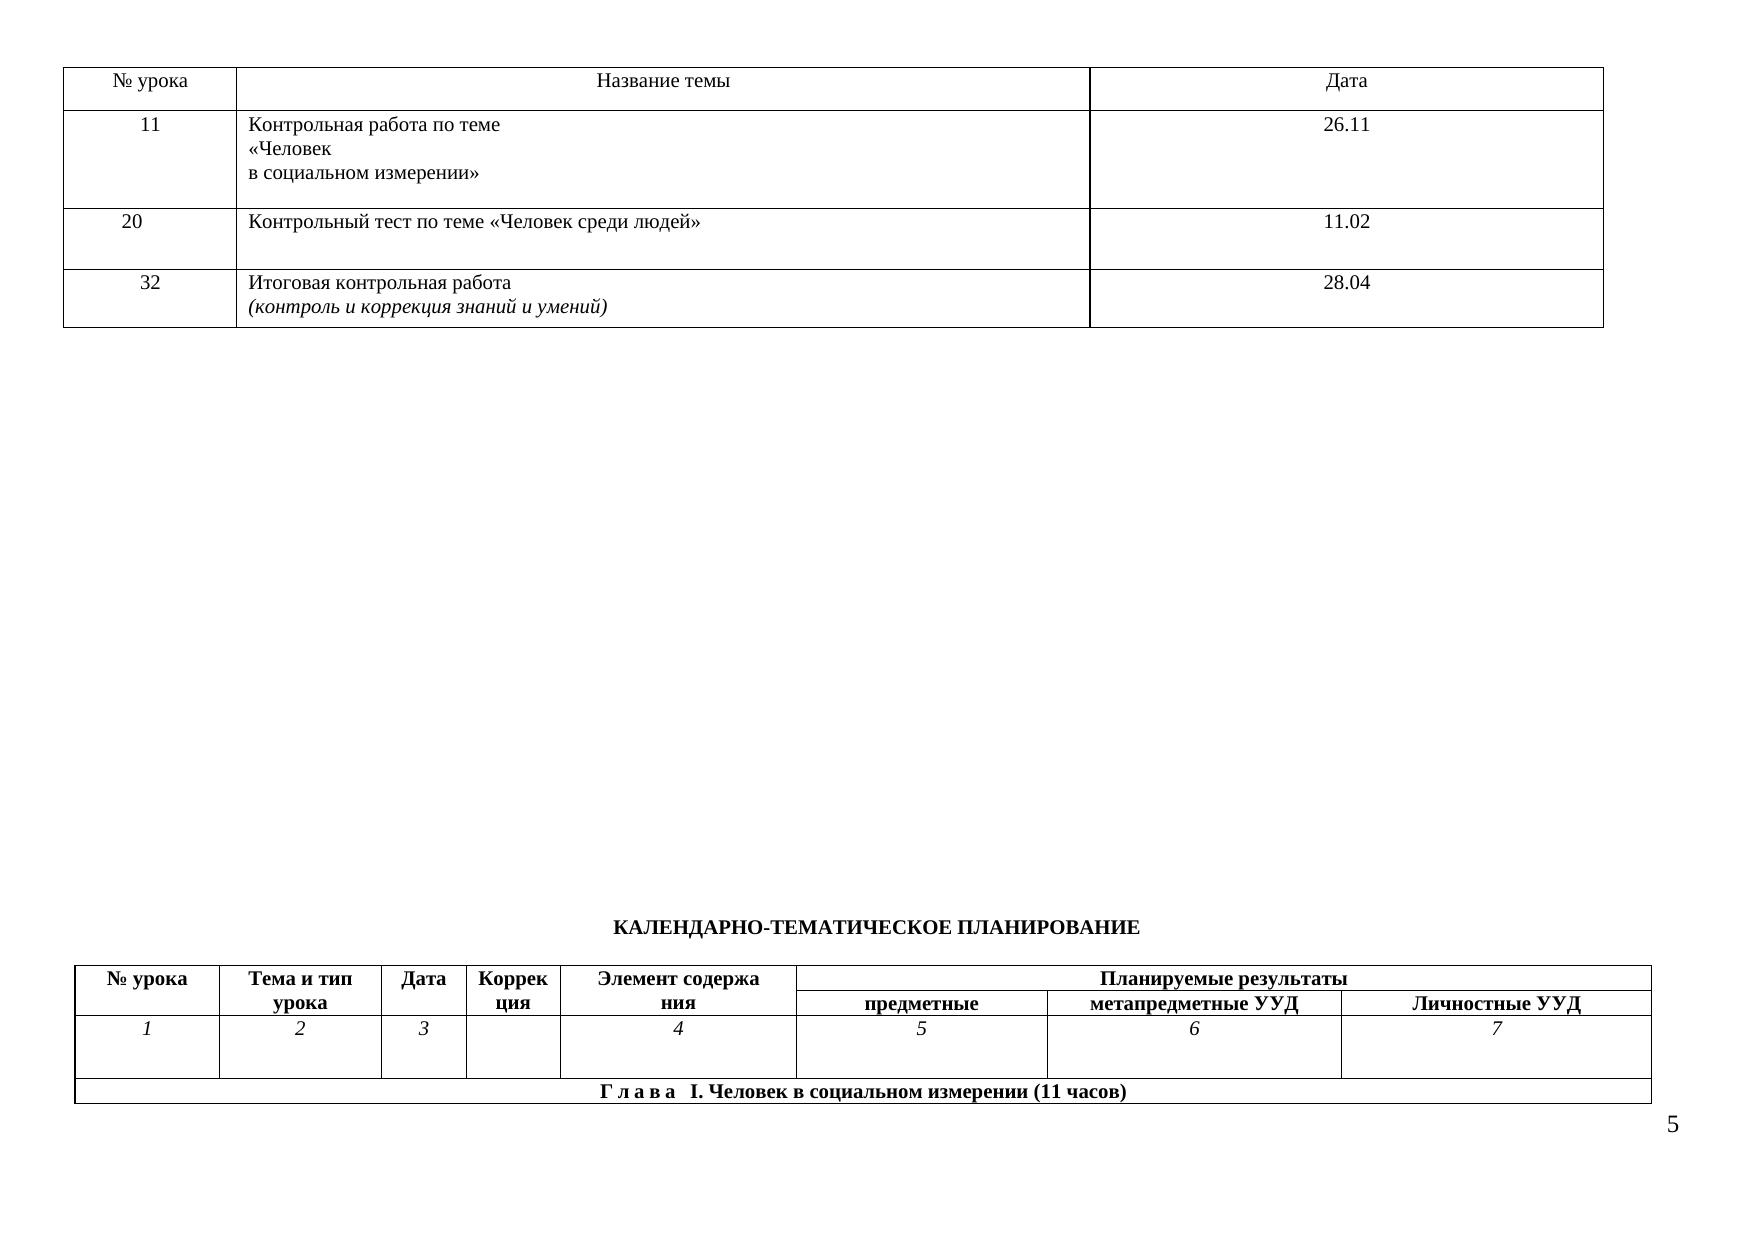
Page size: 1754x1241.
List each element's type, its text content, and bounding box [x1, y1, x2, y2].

table_cell Личностные УУД [1342, 991, 1651, 1015]
table_header Коррекция [467, 966, 560, 1015]
table_header Элемент содержа ния [561, 966, 796, 1015]
text Календарно-тематическое планирование [75, 915, 1679, 939]
table_header Планируемые результаты [797, 966, 1651, 990]
table_cell 2 [220, 1016, 381, 1078]
table_cell 11 [64, 111, 236, 208]
table_cell предметные [797, 991, 1047, 1015]
table_cell 28.04 [1091, 270, 1603, 327]
table_cell 1 [76, 1016, 219, 1078]
table_cell 6 [1048, 1016, 1341, 1078]
table_cell 5 [797, 1016, 1047, 1078]
table_cell [467, 1016, 560, 1078]
table_cell 20 [64, 209, 236, 269]
table_header № урока [76, 966, 219, 1015]
table_cell Глава I. Человек в социальном измерении (11 часов) [76, 1079, 1651, 1103]
table_cell 11.02 [1091, 209, 1603, 269]
table_cell Контрольный тест по теме «Человек среди людей» [237, 209, 1089, 269]
table_cell Контрольная работа по теме «Человек в социальном измерении» [237, 111, 1089, 208]
table_header Дата [1091, 68, 1603, 110]
table_cell 3 [382, 1016, 466, 1078]
table_header Тема и тип урока [220, 966, 381, 1015]
table_header Название темы [237, 68, 1089, 110]
table_cell 26.11 [1091, 111, 1603, 208]
table_cell 32 [64, 270, 236, 327]
table_cell 7 [1342, 1016, 1651, 1078]
table_cell метапредметные УУД [1048, 991, 1341, 1015]
table_header № урока [64, 68, 236, 110]
table_cell 4 [561, 1016, 796, 1078]
table_cell Итоговая контрольная работа (контроль и коррекция знаний и умений) [237, 270, 1089, 327]
table_header Дата [382, 966, 466, 1015]
